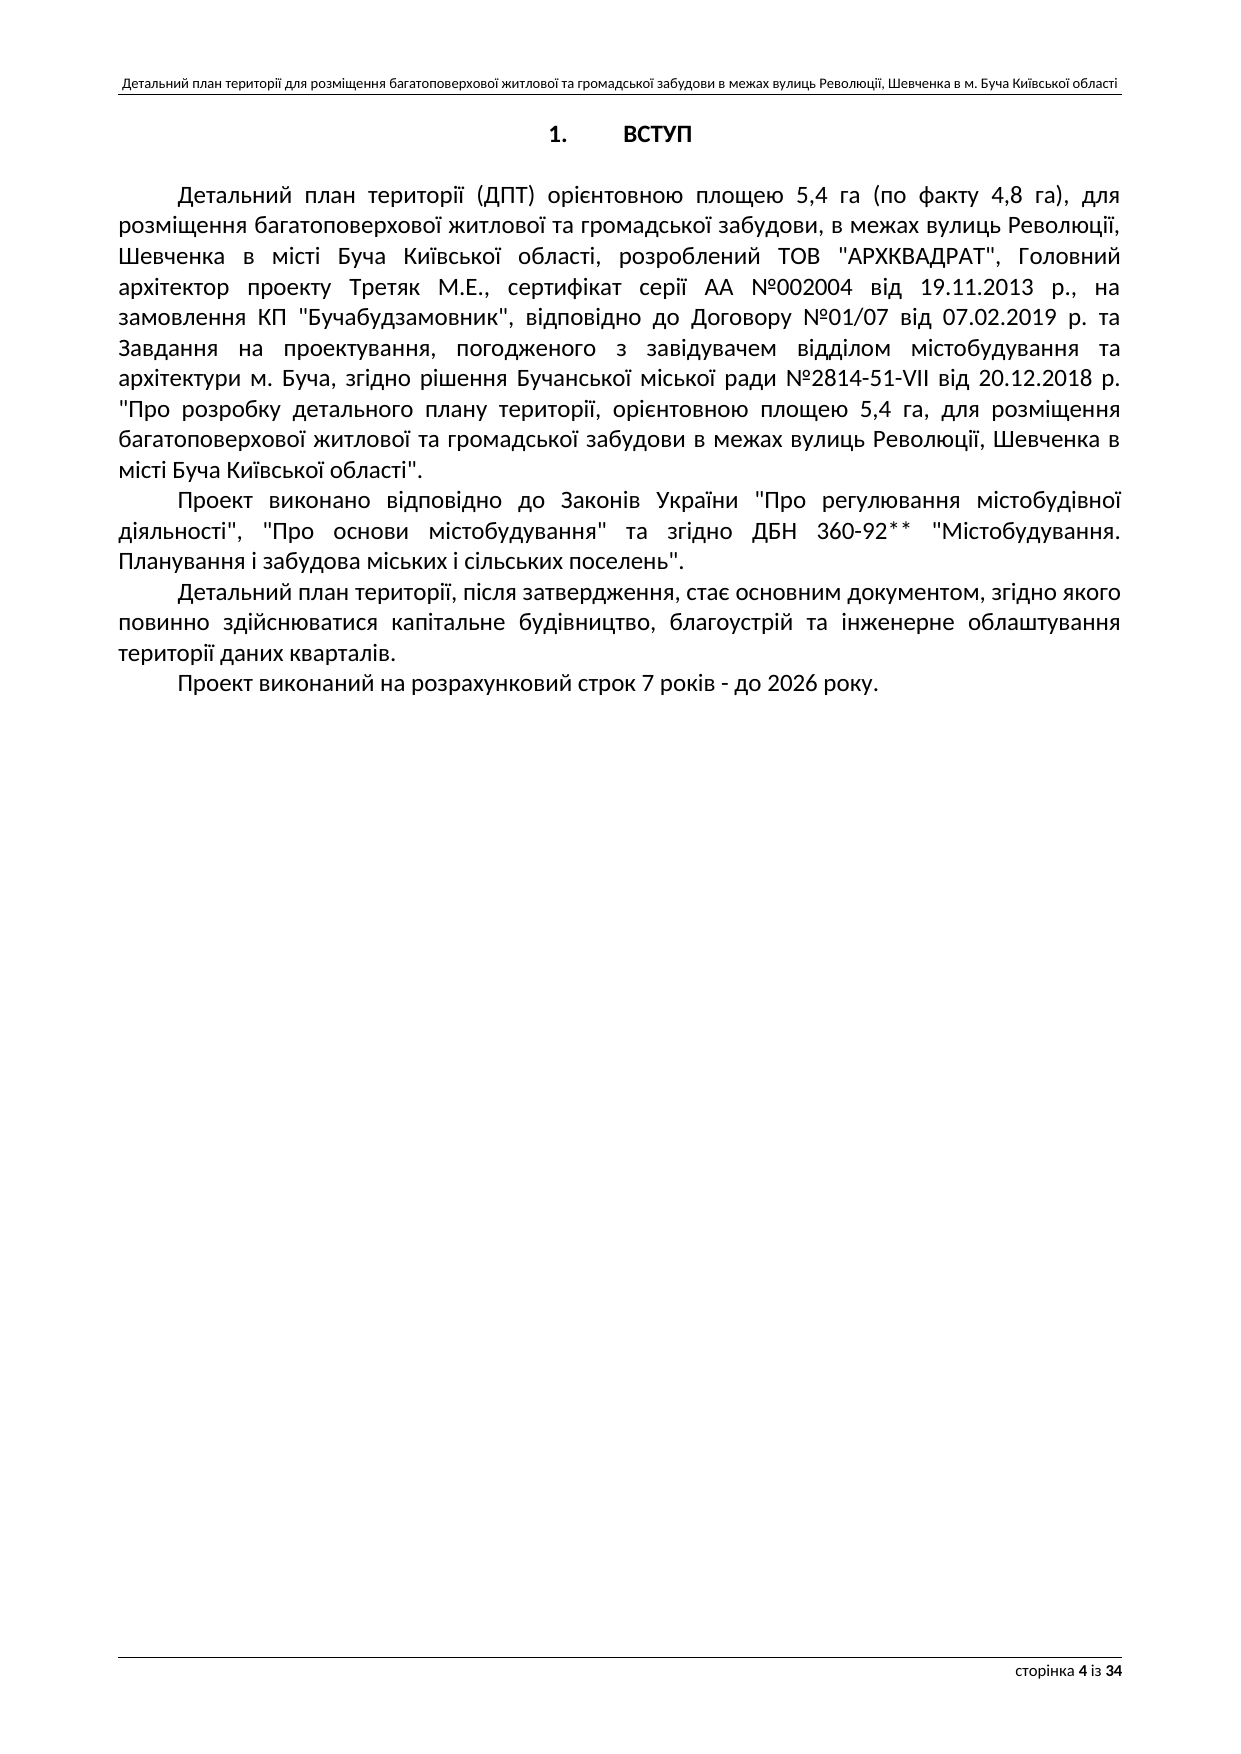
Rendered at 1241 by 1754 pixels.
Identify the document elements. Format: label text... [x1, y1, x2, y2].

text Детальний план території (ДПТ) орієнтовною площею 5,4 га (по факту 4,8 га), для розміщення багатоповерхової житлової та громадської забудови, в межах вулиць Революції, Шевченка в місті Буча Київської області, розроблений ТОВ "АРХКВАДРАТ", Головний архітектор проекту Третяк М.Е., сертифікат серії АА №002004 від 19.11.2013 р., на замовлення КП "Бучабудзамовник", відповідно до Договору №01/07 від 07.02.2019 р. та Завдання на проектування, погодженого з завідувачем відділом містобудування та архітектури м. Буча, згідно рішення Бучанської міської ради №2814-51-VII від 20.12.2018 р. "Про розробку детального плану території, орієнтовною площею 5,4 га, для розміщення багатоповерхової житлової та громадської забудови в межах вулиць Революції, Шевченка в місті Буча Київської області". [118, 179, 1122, 484]
text 1. ВСТУП [118, 118, 1122, 149]
text Детальний план території, після затвердження, стає основним документом, згідно якого повинно здійснюватися капітальне будівництво, благоустрій та інженерне облаштування території даних кварталів. [118, 576, 1122, 667]
text Проект виконаний на розрахунковий строк 7 років - до 2026 року. [118, 667, 1122, 698]
text Проект виконано відповідно до Законів України "Про регулювання містобудівної діяльності", "Про основи містобудування" та згідно ДБН 360-92** "Містобудування. Планування і забудова міських і сільських поселень". [118, 484, 1122, 576]
